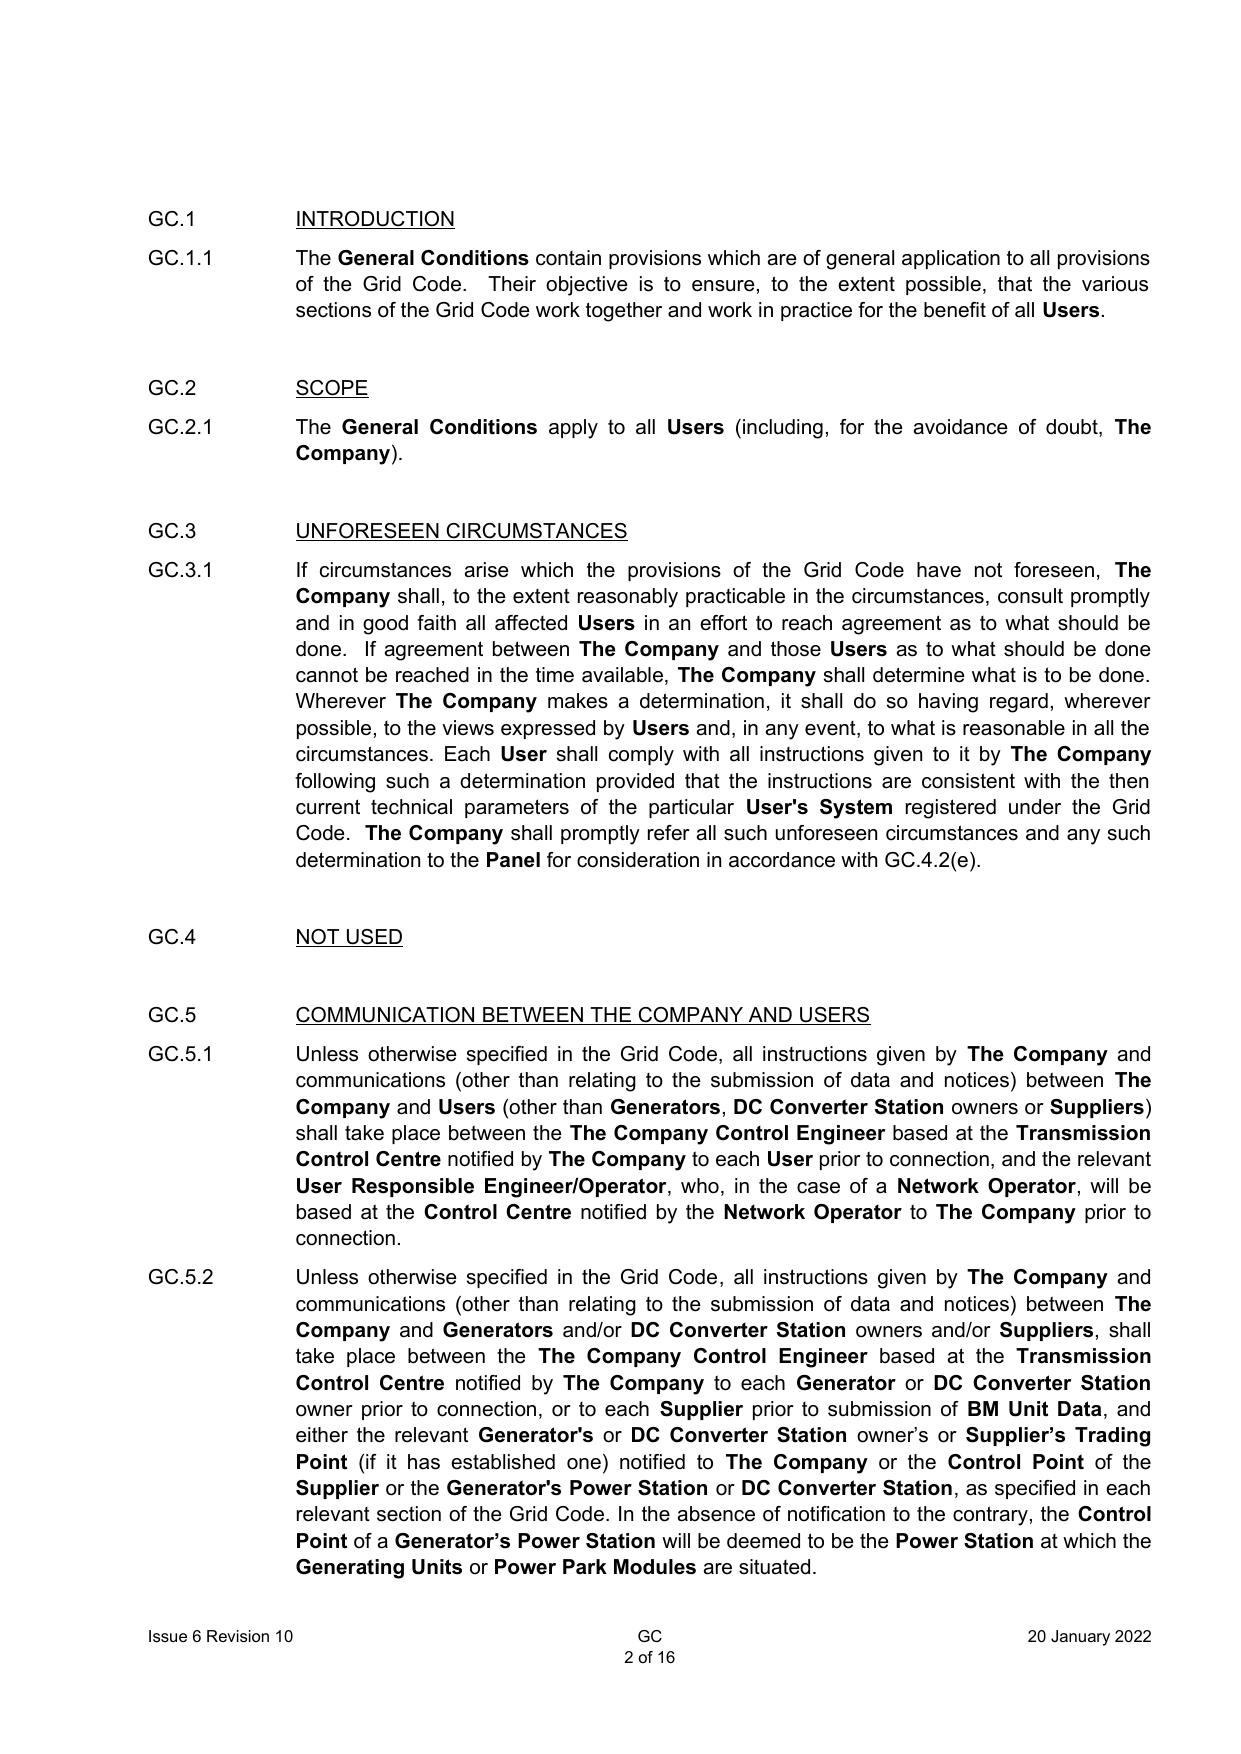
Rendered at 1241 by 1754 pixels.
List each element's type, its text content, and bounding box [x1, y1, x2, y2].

text GC.3 UNFORESEEN CIRCUMSTANCES [148, 519, 1152, 543]
text GC.2.1 The General Conditions apply to all Users (including, for the avoidance of doubt, The Company). [148, 415, 1152, 465]
text GC.4 NOT USED [148, 925, 1152, 949]
text GC.2 SCOPE [148, 376, 1152, 400]
text GC.1 INTRODUCTION [148, 207, 1152, 231]
text GC.5 COMMUNICATION BETWEEN THE COMPANY AND USERS [148, 1003, 1152, 1027]
text GC.5.1 Unless otherwise specified in the Grid Code, all instructions given by The Company and communications (other than relating to the submission of data and notices) between The Company and Users (other than Generators, DC Converter Station owners or Suppliers) shall take place between the The Company Control Engineer based at the Transmission Control Centre notified by The Company to each User prior to connection, and the relevant User Responsible Engineer/Operator, who, in the case of a Network Operator, will be based at the Control Centre notified by the Network Operator to The Company prior to connection. [148, 1042, 1152, 1250]
text GC.5.2 Unless otherwise specified in the Grid Code, all instructions given by The Company and communications (other than relating to the submission of data and notices) between The Company and Generators and/or DC Converter Station owners and/or Suppliers, shall take place between the The Company Control Engineer based at the Transmission Control Centre notified by The Company to each Generator or DC Converter Station owner prior to connection, or to each Supplier prior to submission of BM Unit Data, and either the relevant Generator's or DC Converter Station owner’s or Supplier’s Trading Point (if it has established one) notified to The Company or the Control Point of the Supplier or the Generator's Power Station or DC Converter Station, as specified in each relevant section of the Grid Code. In the absence of notification to the contrary, the Control Point of a Generator’s Power Station will be deemed to be the Power Station at which the Generating Units or Power Park Modules are situated. [148, 1265, 1152, 1579]
text GC.1.1 The General Conditions contain provisions which are of general application to all provisions of the Grid Code. Their objective is to ensure, to the extent possible, that the various sections of the Grid Code work together and work in practice for the benefit of all Users. [148, 245, 1152, 322]
text GC.3.1 If circumstances arise which the provisions of the Grid Code have not foreseen, The Company shall, to the extent reasonably practicable in the circumstances, consult promptly and in good faith all affected Users in an effort to reach agreement as to what should be done. If agreement between The Company and those Users as to what should be done cannot be reached in the time available, The Company shall determine what is to be done. Wherever The Company makes a determination, it shall do so having regard, wherever possible, to the views expressed by Users and, in any event, to what is reasonable in all the circumstances. Each User shall comply with all instructions given to it by The Company following such a determination provided that the instructions are consistent with the then current technical parameters of the particular User's System registered under the Grid Code. The Company shall promptly refer all such unforeseen circumstances and any such determination to the Panel for consideration in accordance with GC.4.2(e). [148, 558, 1152, 871]
